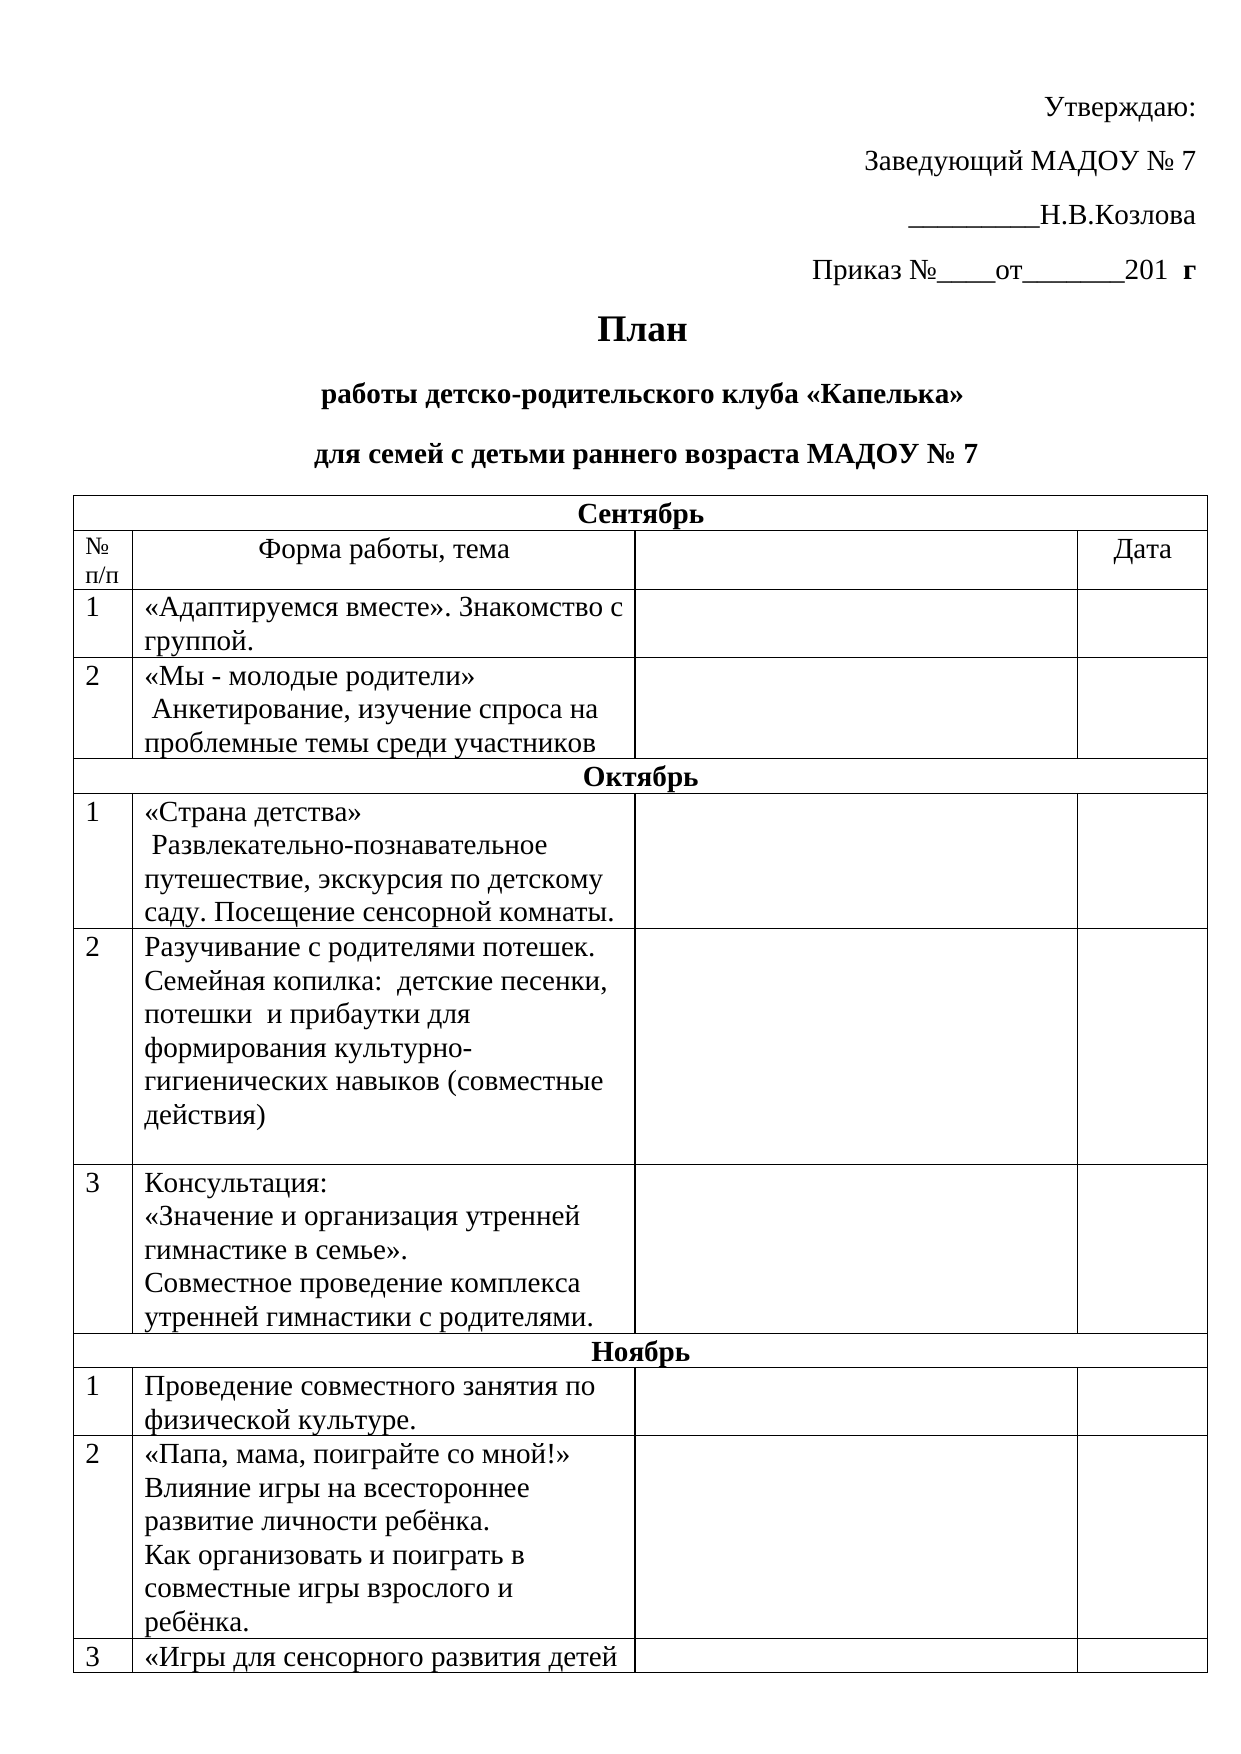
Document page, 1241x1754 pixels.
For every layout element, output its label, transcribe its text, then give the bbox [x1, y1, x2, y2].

table_cell [636, 929, 1077, 1164]
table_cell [133, 1639, 634, 1672]
table_cell 2 [74, 658, 132, 758]
table_cell 1 [74, 590, 132, 657]
table_cell [636, 1639, 1077, 1672]
table_cell Проведение совместного занятия по физической культуре. [133, 1368, 634, 1435]
table_cell 1 [74, 794, 132, 928]
table_cell [1078, 658, 1207, 758]
text План [89, 306, 1196, 349]
text работы детско-родительского клуба «Капелька» [89, 377, 1196, 410]
table_cell [636, 531, 1077, 588]
table_cell Форма работы, тема [133, 531, 634, 588]
text Заведующий МАДОУ № 7 [89, 143, 1196, 177]
table_cell «Страна детства» Развлекательно-познавательное путешествие, экскурсия по детскому саду. Посещение сенсорной комнаты. [133, 794, 634, 928]
table_cell Дата [1078, 531, 1207, 588]
table_cell 3 [74, 1165, 132, 1333]
table_cell [1078, 1368, 1207, 1435]
table_cell Октябрь [74, 759, 1207, 793]
table_cell [636, 794, 1077, 928]
table_cell [636, 658, 1077, 758]
table_cell Консультация: «Значение и организация утренней гимнастике в семье». Совместное проведение комплекса утренней гимнастики с родителями. [133, 1165, 634, 1333]
table_cell «Папа, мама, поиграйте со мной!» Влияние игры на всестороннее развитие личности ребёнка. Как организовать и поиграть в совместные игры взрослого и ребёнка. [133, 1436, 634, 1638]
table_cell [1078, 794, 1207, 928]
text _________Н.В.Козлова [89, 197, 1196, 231]
table_cell «Мы - молодые родители» Анкетирование, изучение спроса на проблемные темы среди участников [133, 658, 634, 758]
table_cell [636, 590, 1077, 657]
table_cell 2 [74, 929, 132, 1164]
table_cell [1078, 1436, 1207, 1638]
table_cell Ноябрь [74, 1334, 1207, 1367]
table_cell [1078, 590, 1207, 657]
table_cell [636, 1165, 1077, 1333]
table_cell [1078, 929, 1207, 1164]
table_header Сентябрь [74, 496, 1207, 530]
text Утверждаю: [89, 89, 1196, 122]
table_cell [1078, 1639, 1207, 1672]
text Приказ №____от_______201 г [89, 252, 1196, 285]
table_cell Разучивание с родителями потешек. Семейная копилка: детские песенки, потешки и прибаутки для формирования культурно-гигиенических навыков (совместные действия) [133, 929, 634, 1164]
table_cell 2 [74, 1436, 132, 1638]
table_cell 3 [74, 1639, 132, 1672]
text для семей с детьми раннего возраста МАДОУ № 7 [89, 436, 1196, 469]
table_cell [1078, 1165, 1207, 1333]
table_cell «Адаптируемся вместе». Знакомство с группой. [133, 590, 634, 657]
table_cell [636, 1368, 1077, 1435]
table_cell 1 [74, 1368, 132, 1435]
table_cell № п/п [74, 531, 132, 588]
table_cell [636, 1436, 1077, 1638]
